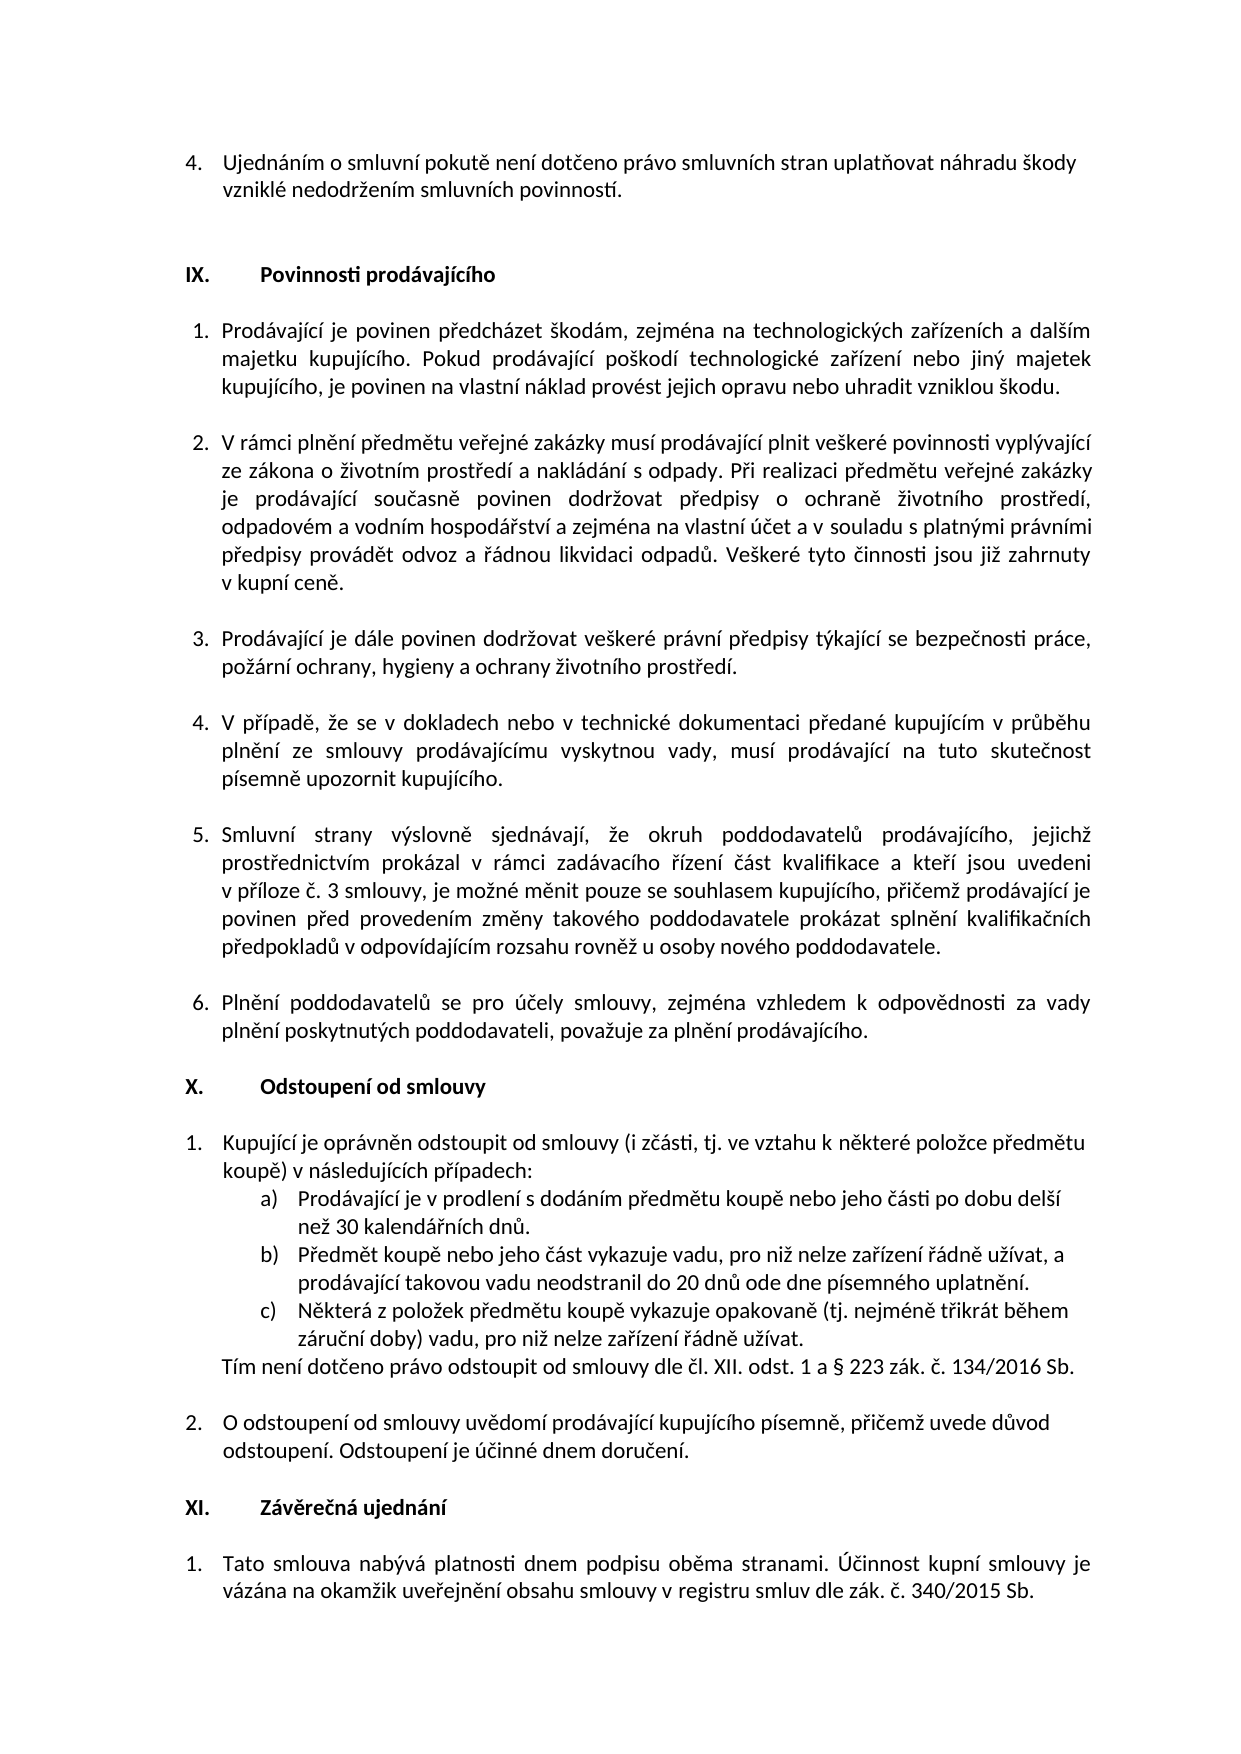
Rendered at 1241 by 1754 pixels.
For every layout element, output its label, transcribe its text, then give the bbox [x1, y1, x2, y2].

list Ujednáním o smluvní pokutě není dotčeno právo smluvních stran uplatňovat náhradu škody vzniklé nedodržením smluvních povinností. [185, 148, 1093, 204]
list Prodávající je dále povinen dodržovat veškeré právní předpisy týkající se bezpečnosti práce, požární ochrany, hygieny a ochrany životního prostředí. [192, 624, 1093, 680]
list Plnění poddodavatelů se pro účely smlouvy, zejména vzhledem k odpovědnosti za vady plnění poskytnutých poddodavateli, považuje za plnění prodávajícího. [192, 988, 1093, 1044]
list Tato smlouva nabývá platnosti dnem podpisu oběma stranami. Účinnost kupní smlouvy je vázána na okamžik uveřejnění obsahu smlouvy v registru smluv dle zák. č. 340/2015 Sb. [185, 1549, 1093, 1605]
list V rámci plnění předmětu veřejné zakázky musí prodávající plnit veškeré povinnosti vyplývající ze zákona o životním prostředí a nakládání s odpady. Při realizaci předmětu veřejné zakázky je prodávající současně povinen dodržovat předpisy o ochraně životního prostředí, odpadovém a vodním hospodářství a zejména na vlastní účet a v souladu s platnými právními předpisy provádět odvoz a řádnou likvidaci odpadů. Veškeré tyto činnosti jsou již zahrnuty v kupní ceně. [192, 428, 1093, 596]
list Odstoupení od smlouvy [185, 1072, 1093, 1100]
list Některá z položek předmětu koupě vykazuje opakovaně (tj. nejméně třikrát během záruční doby) vadu, pro niž nelze zařízení řádně užívat. [260, 1296, 1093, 1352]
list Prodávající je povinen předcházet škodám, zejména na technologických zařízeních a dalším majetku kupujícího. Pokud prodávající poškodí technologické zařízení nebo jiný majetek kupujícího, je povinen na vlastní náklad provést jejich opravu nebo uhradit vzniklou škodu. [192, 316, 1093, 400]
text Tím není dotčeno právo odstoupit od smlouvy dle čl. XII. odst. 1 a § 223 zák. č. 134/2016 Sb. [148, 1352, 1093, 1381]
list O odstoupení od smlouvy uvědomí prodávající kupujícího písemně, přičemž uvede důvod odstoupení. Odstoupení je účinné dnem doručení. [185, 1408, 1093, 1464]
list Povinnosti prodávajícího [185, 260, 1093, 288]
list Předmět koupě nebo jeho část vykazuje vadu, pro niž nelze zařízení řádně užívat, a prodávající takovou vadu neodstranil do 20 dnů ode dne písemného uplatnění. [260, 1240, 1093, 1296]
list Prodávající je v prodlení s dodáním předmětu koupě nebo jeho části po dobu delší než 30 kalendářních dnů. [260, 1184, 1093, 1240]
list Závěrečná ujednání [185, 1493, 1093, 1521]
list V případě, že se v dokladech nebo v technické dokumentaci předané kupujícím v průběhu plnění ze smlouvy prodávajícímu vyskytnou vady, musí prodávající na tuto skutečnost písemně upozornit kupujícího. [192, 708, 1093, 792]
list Smluvní strany výslovně sjednávají, že okruh poddodavatelů prodávajícího, jejichž prostřednictvím prokázal v rámci zadávacího řízení část kvalifikace a kteří jsou uvedeni v příloze č. 3 smlouvy, je možné měnit pouze se souhlasem kupujícího, přičemž prodávající je povinen před provedením změny takového poddodavatele prokázat splnění kvalifikačních předpokladů v odpovídajícím rozsahu rovněž u osoby nového poddodavatele. [192, 820, 1093, 960]
list Kupující je oprávněn odstoupit od smlouvy (i zčásti, tj. ve vztahu k některé položce předmětu koupě) v následujících případech: [185, 1128, 1093, 1184]
